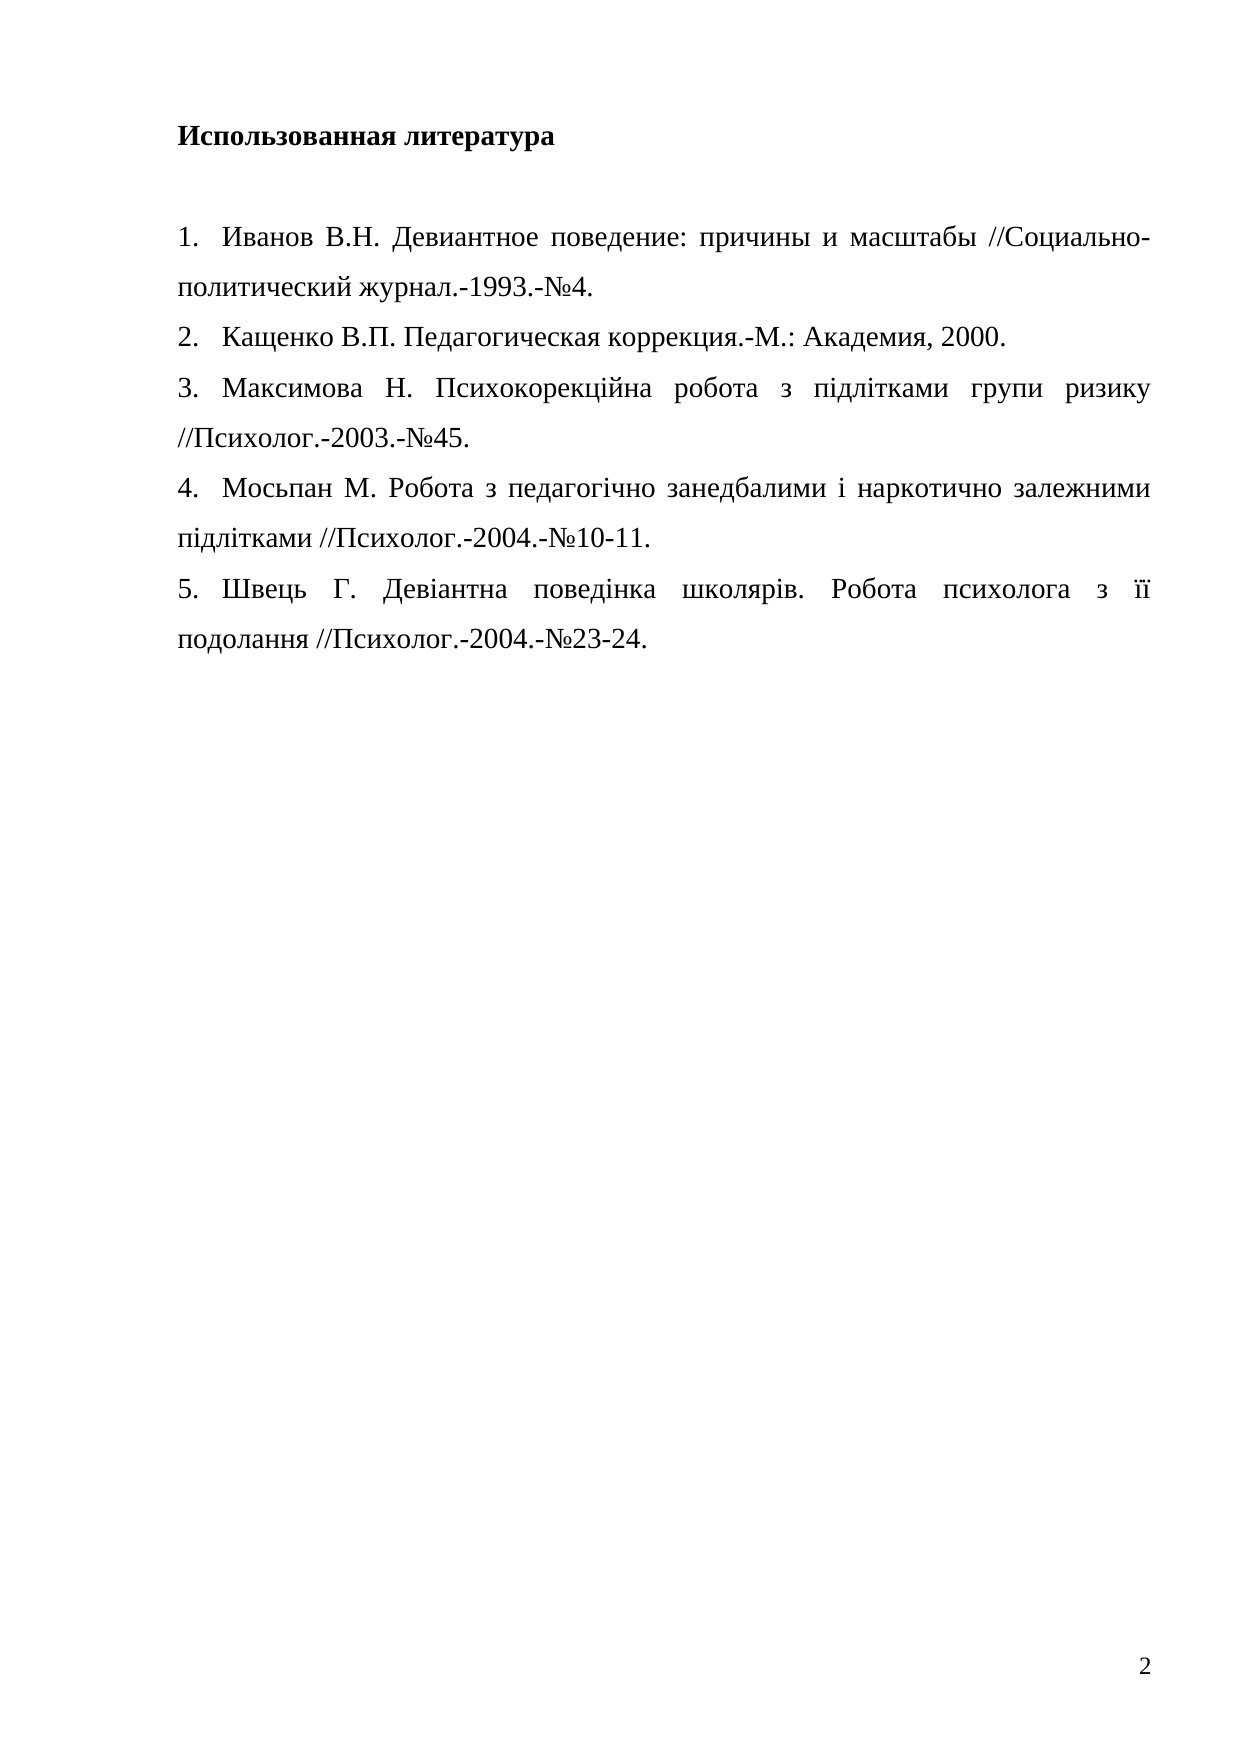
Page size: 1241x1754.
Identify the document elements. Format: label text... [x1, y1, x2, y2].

list Швець Г. Девіантна поведінка школярів. Робота психолога з її подолання //Психолог.-2004.-№23-24. [177, 571, 1152, 655]
list Максимова Н. Психокорекційна робота з підлітками групи ризику //Психолог.-2003.-№45. [177, 370, 1152, 453]
list Кащенко В.П. Педагогическая коррекция.-М.: Академия, 2000. [177, 319, 1152, 353]
list Мосьпан М. Робота з педагогічно занедбалими і наркотично залежними підлітками //Психолог.-2004.-№10-11. [177, 470, 1152, 554]
text Использованная литература [177, 118, 1152, 152]
list Иванов В.Н. Девиантное поведение: причины и масштабы //Социально-политический журнал.-1993.-№4. [177, 219, 1152, 303]
